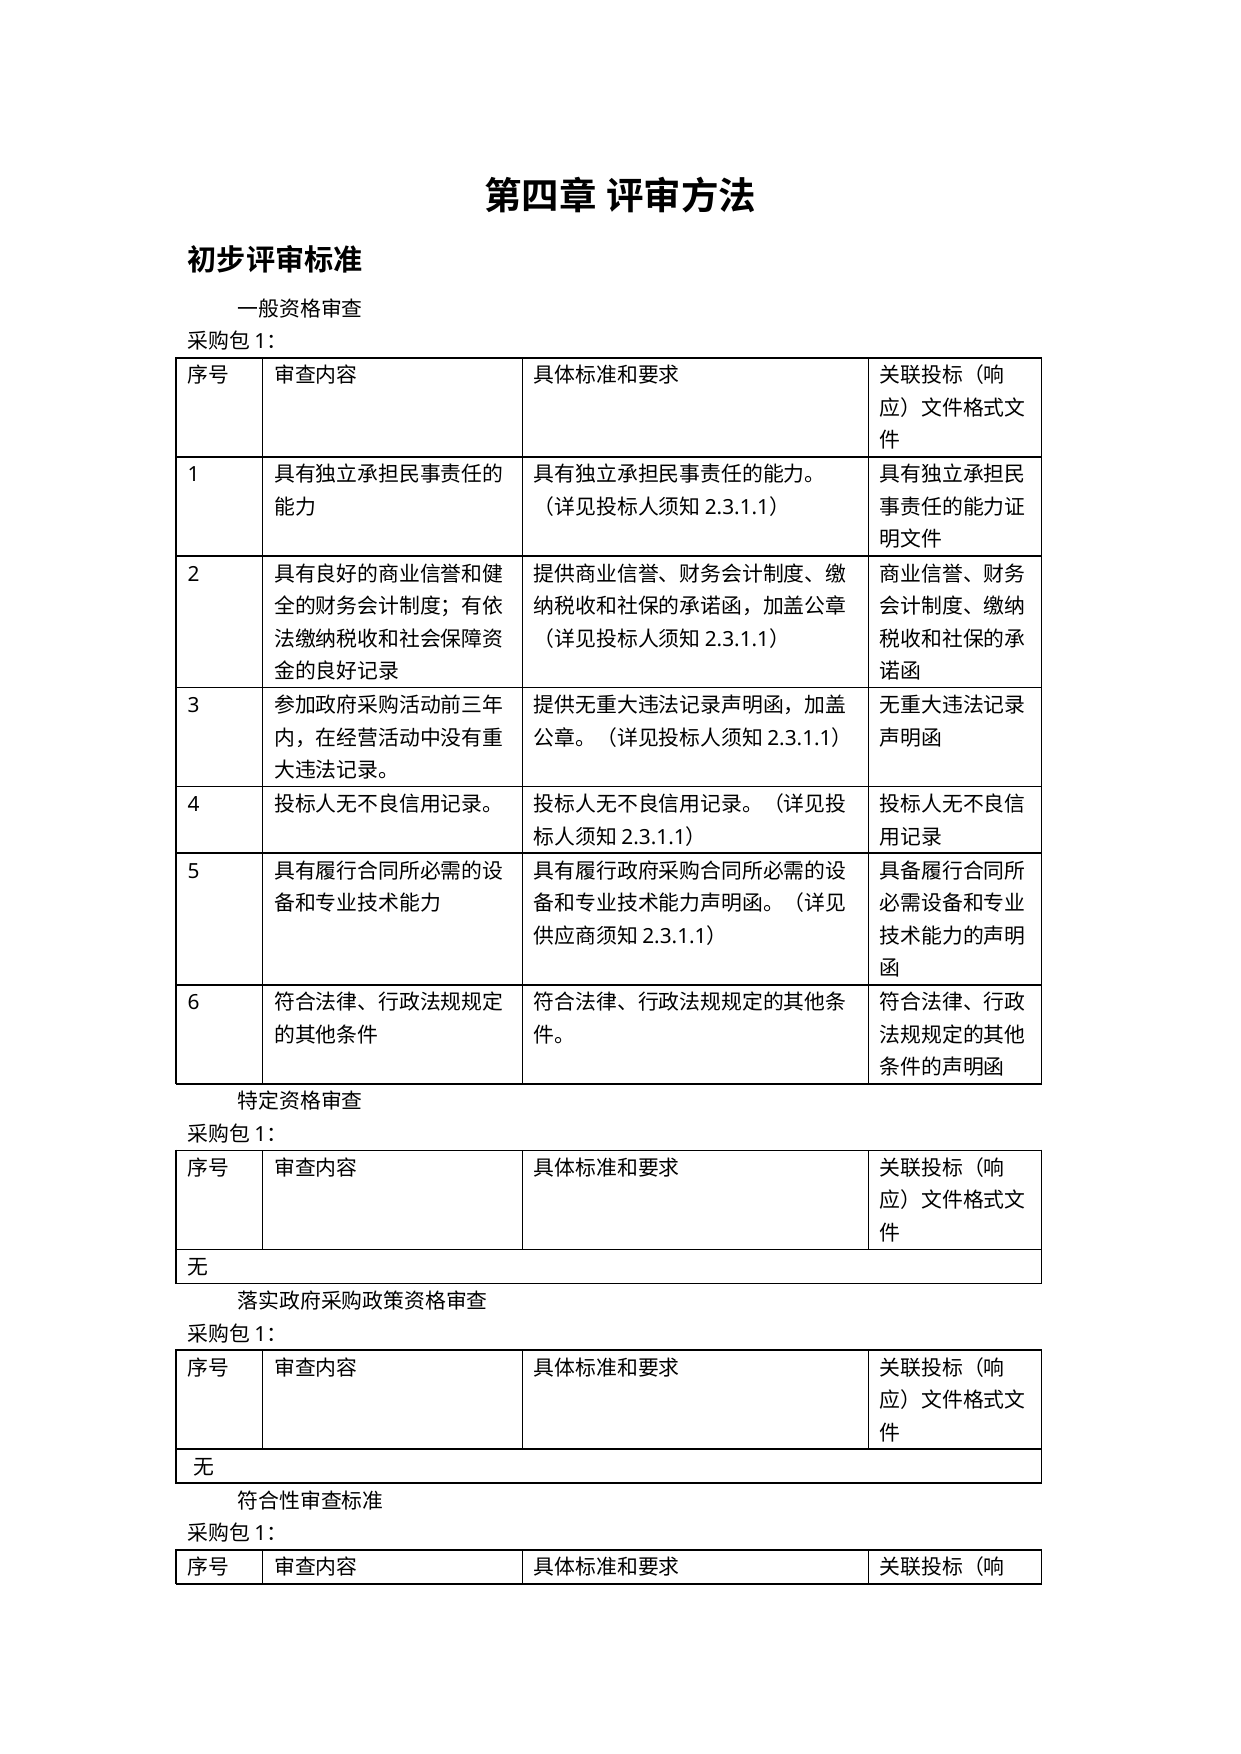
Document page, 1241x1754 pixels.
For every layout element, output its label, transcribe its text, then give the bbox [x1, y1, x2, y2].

table_cell 符合法律、行政法规规定的其他条件。 [523, 986, 868, 1083]
text 初步评审标准 [187, 227, 1053, 292]
table_cell 具备履行合同所必需设备和专业技术能力的声明函 [869, 854, 1041, 984]
table_cell 提供商业信誉、财务会计制度、缴纳税收和社保的承诺函，加盖公章（详见投标人须知2.3.1.1） [523, 557, 868, 687]
table_header 关联投标（响应）文件格式文件 [869, 1351, 1041, 1448]
table_cell 6 [177, 986, 262, 1083]
table_cell 投标人无不良信用记录。 [263, 787, 522, 852]
table_header 序号 [177, 359, 262, 456]
table_header 序号 [177, 1151, 262, 1248]
text 采购包1： [187, 1516, 1053, 1549]
table_cell 具有履行合同所必需的设备和专业技术能力 [263, 854, 522, 984]
table_cell 4 [177, 787, 262, 852]
table_header 具体标准和要求 [523, 1551, 868, 1583]
text 采购包1： [187, 1117, 1053, 1149]
table_cell 3 [177, 688, 262, 786]
table_cell 投标人无不良信用记录。（详见投标人须知2.3.1.1） [523, 787, 868, 852]
table_cell 2 [177, 557, 262, 687]
text 一般资格审查 [187, 292, 1053, 324]
table_cell 无重大违法记录声明函 [869, 688, 1041, 786]
table_cell 具有履行政府采购合同所必需的设备和专业技术能力声明函。（详见供应商须知2.3.1.1） [523, 854, 868, 984]
table_header 序号 [177, 1551, 262, 1583]
table_header 具体标准和要求 [523, 1151, 868, 1248]
text 采购包1： [187, 1317, 1053, 1349]
table_header 关联投标（响应）文件格式文件 [869, 1551, 1041, 1583]
text 采购包1： [187, 324, 1053, 357]
table_cell 具有良好的商业信誉和健全的财务会计制度；有依法缴纳税收和社会保障资金的良好记录 [263, 557, 522, 687]
table_header 具体标准和要求 [523, 1351, 868, 1448]
table_cell 无 [177, 1450, 1041, 1482]
text 落实政府采购政策资格审查 [187, 1284, 1053, 1317]
text 第四章 评审方法 [187, 162, 1053, 227]
table_header 序号 [177, 1351, 262, 1448]
table_cell 5 [177, 854, 262, 984]
table_header 关联投标（响应）文件格式文件 [869, 359, 1041, 456]
table_cell 符合法律、行政法规规定的其他条件 [263, 986, 522, 1083]
table_cell 提供无重大违法记录声明函，加盖公章。（详见投标人须知2.3.1.1） [523, 688, 868, 786]
table_header 审查内容 [263, 1151, 522, 1248]
table_cell 符合法律、行政法规规定的其他条件的声明函 [869, 986, 1041, 1083]
table_cell 投标人无不良信用记录 [869, 787, 1041, 852]
table_cell 参加政府采购活动前三年内，在经营活动中没有重大违法记录。 [263, 688, 522, 786]
text 特定资格审查 [187, 1084, 1053, 1117]
table_header 审查内容 [263, 359, 522, 456]
table_header 关联投标（响应）文件格式文件 [869, 1151, 1041, 1248]
table_cell 具有独立承担民事责任的能力。（详见投标人须知2.3.1.1） [523, 458, 868, 555]
table_header 审查内容 [263, 1351, 522, 1448]
table_header 具体标准和要求 [523, 359, 868, 456]
table_cell 商业信誉、财务会计制度、缴纳税收和社保的承诺函 [869, 557, 1041, 687]
table_cell 具有独立承担民事责任的能力 [263, 458, 522, 555]
table_cell 无 [177, 1250, 1041, 1283]
table_cell 1 [177, 458, 262, 555]
text 符合性审查标准 [187, 1484, 1053, 1516]
table_header 审查内容 [263, 1551, 522, 1583]
table_cell 具有独立承担民事责任的能力证明文件 [869, 458, 1041, 555]
